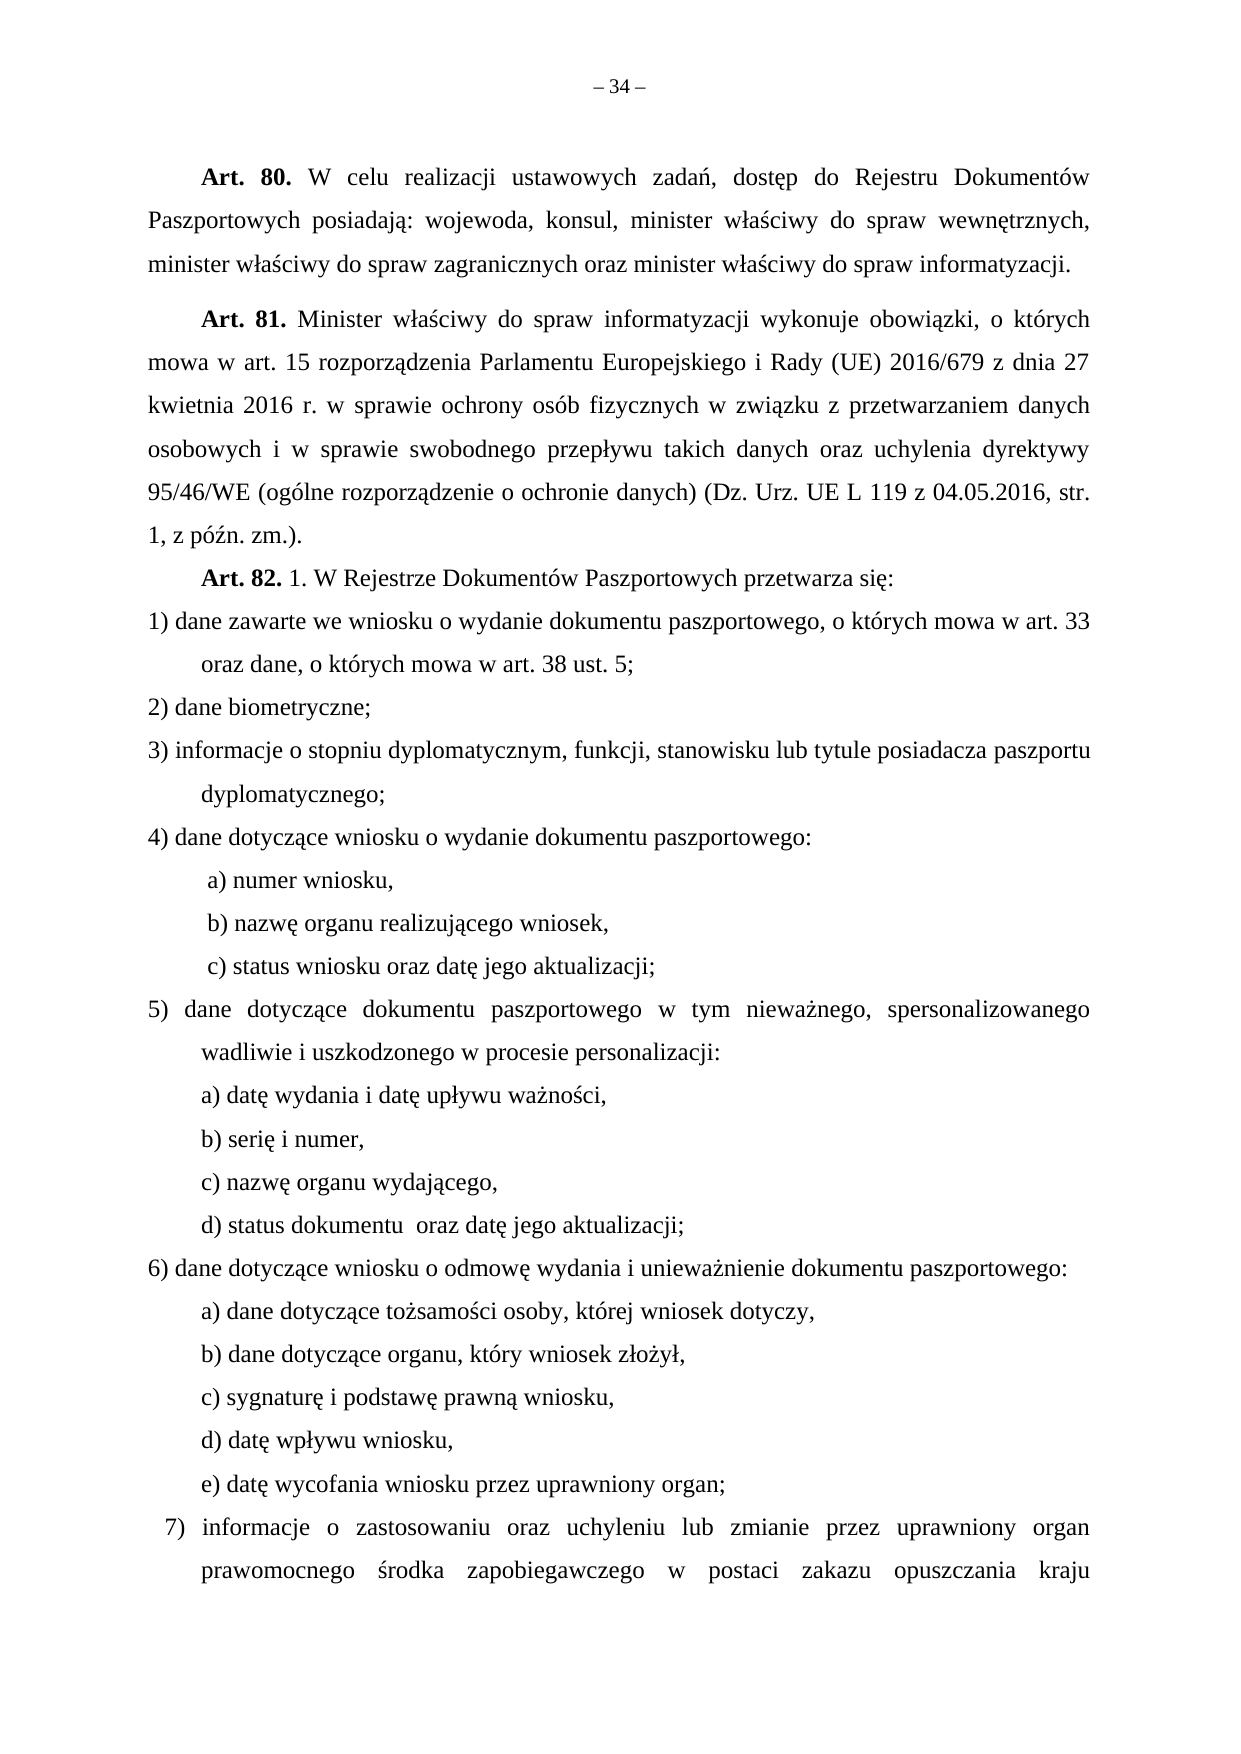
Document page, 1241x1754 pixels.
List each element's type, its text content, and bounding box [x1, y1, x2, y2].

text Art. 80. W celu realizacji ustawowych zadań, dostęp do Rejestru Dokumentów Paszportowych posiadają: wojewoda, konsul, minister właściwy do spraw wewnętrznych, minister właściwy do spraw zagranicznych oraz minister właściwy do spraw informatyzacji. [148, 162, 1091, 277]
text b) serię i numer, [201, 1124, 1091, 1152]
text 6) dane dotyczące wniosku o odmowę wydania i unieważnienie dokumentu paszportowego: [148, 1253, 1091, 1282]
text Art. 81. Minister właściwy do spraw informatyzacji wykonuje obowiązki, o których mowa w art. 15 rozporządzenia Parlamentu Europejskiego i Rady (UE) 2016/679 z dnia 27 kwietnia 2016 r. w sprawie ochrony osób fizycznych w związku z przetwarzaniem danych osobowych i w sprawie swobodnego przepływu takich danych oraz uchylenia dyrektywy 95/46/WE (ogólne rozporządzenie o ochronie danych) (Dz. Urz. UE L 119 z 04.05.2016, str. 1, z późn. zm.). [148, 304, 1091, 549]
text c) status wniosku oraz datę jego aktualizacji; [201, 951, 1091, 980]
text b) nazwę organu realizującego wniosek, [201, 908, 1091, 937]
text c) nazwę organu wydającego, [201, 1167, 1091, 1196]
text d) status dokumentu oraz datę jego aktualizacji; [201, 1210, 1091, 1239]
text d) datę wpływu wniosku, [201, 1426, 1091, 1454]
text e) datę wycofania wniosku przez uprawniony organ; [201, 1469, 1091, 1497]
text a) numer wniosku, [201, 865, 1091, 894]
text b) dane dotyczące organu, który wniosek złożył, [201, 1339, 1091, 1368]
text 2) dane biometryczne; [148, 692, 1091, 721]
text 4) dane dotyczące wniosku o wydanie dokumentu paszportowego: [148, 822, 1091, 851]
text 1) dane zawarte we wniosku o wydanie dokumentu paszportowego, o których mowa w art. 33 oraz dane, o których mowa w art. 38 ust. 5; [148, 606, 1091, 678]
text a) dane dotyczące tożsamości osoby, której wniosek dotyczy, [201, 1296, 1091, 1325]
text a) datę wydania i datę upływu ważności, [201, 1081, 1091, 1109]
text 3) informacje o stopniu dyplomatycznym, funkcji, stanowisku lub tytule posiadacza paszportu dyplomatycznego; [148, 736, 1091, 807]
text 5) dane dotyczące dokumentu paszportowego w tym nieważnego, spersonalizowanego wadliwie i uszkodzonego w procesie personalizacji: [148, 994, 1091, 1066]
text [148, 1512, 1091, 1584]
text Art. 82. 1. W Rejestrze Dokumentów Paszportowych przetwarza się: [148, 563, 1091, 592]
text c) sygnaturę i podstawę prawną wniosku, [201, 1382, 1091, 1411]
